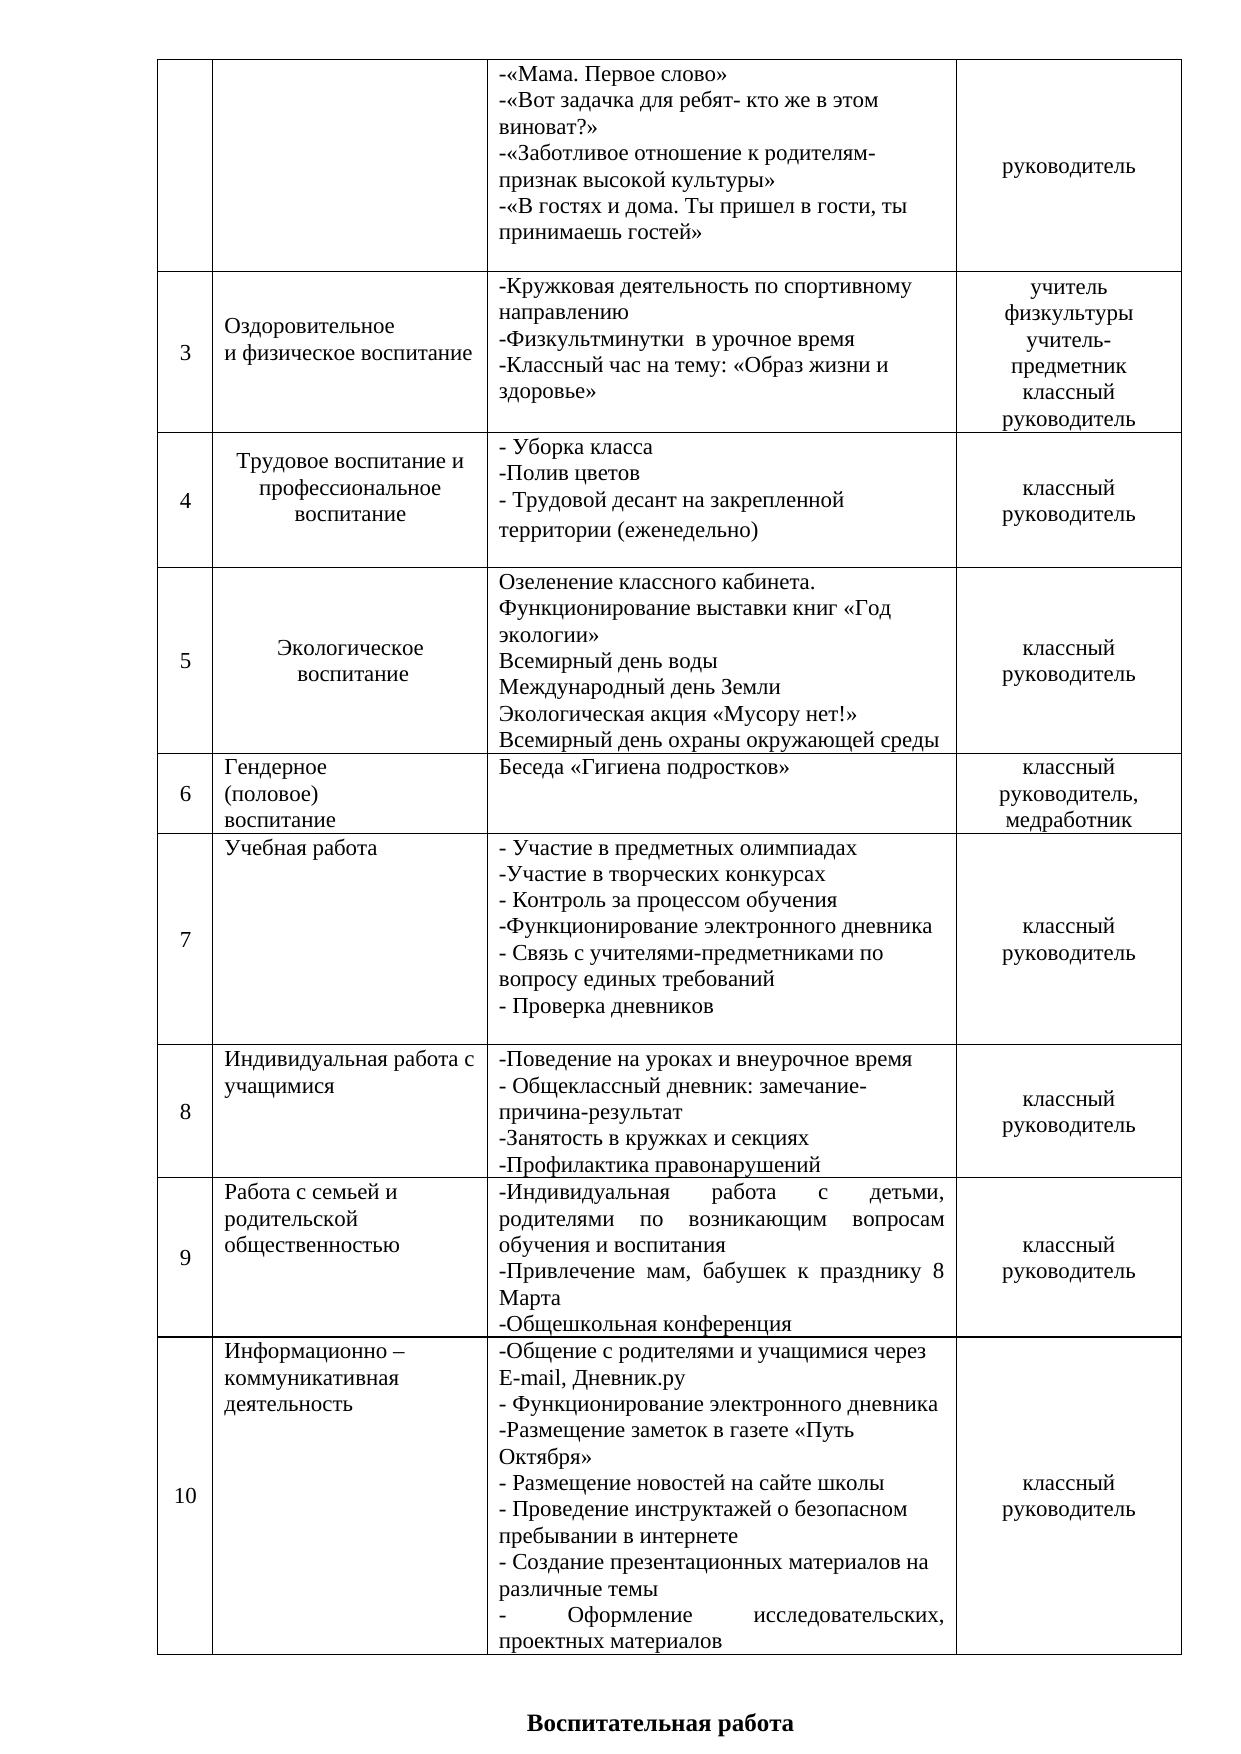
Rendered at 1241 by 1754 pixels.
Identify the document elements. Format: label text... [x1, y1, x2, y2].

table_cell 2 [158, 60, 212, 271]
table_cell -Общение с родителями и учащимися через E-mail, Дневник.ру - Функционирование электронного дневника -Размещение заметок в газете «Путь Октября» - Размещение новостей на сайте школы - Проведение инструктажей о безопасном пребывании в интернете - Создание презентационных материалов на различные темы - Оформление исследовательских, проектных материалов [488, 1338, 956, 1654]
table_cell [957, 60, 1181, 271]
table_cell 10 [158, 1338, 212, 1654]
text Воспитательная работа [169, 1708, 1152, 1737]
table_cell Трудовое воспитание и профессиональное воспитание [213, 433, 487, 567]
table_cell Озеленение классного кабинета. Функционирование выставки книг «Год экологии» Всемирный день воды Международный день Земли Экологическая акция «Мусору нет!» Всемирный день охраны окружающей среды [488, 568, 956, 752]
table_cell классный руководитель, медработник [957, 754, 1181, 832]
table_cell 4 [158, 433, 212, 567]
table_cell Беседа «Гигиена подростков» [488, 754, 956, 832]
table_cell Экологическое воспитание [213, 568, 487, 752]
table_cell учитель физкультуры учитель- предметник классный руководитель [957, 272, 1181, 432]
table_cell классный руководитель [957, 1178, 1181, 1336]
table_cell -Кружковая деятельность по спортивному направлению -Физкультминутки в урочное время -Классный час на тему: «Образ жизни и здоровье» [488, 272, 956, 432]
table_cell 8 [158, 1045, 212, 1177]
table_cell классный руководитель [957, 568, 1181, 752]
table_cell 6 [158, 754, 212, 832]
table_cell Учебная работа [213, 834, 487, 1044]
table_cell классный руководитель [957, 834, 1181, 1044]
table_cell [957, 1338, 1181, 1654]
table_cell Индивидуальная работа с учащимися [213, 1045, 487, 1177]
table_cell - Уборка класса -Полив цветов - Трудовой десант на закрепленной территории (еженедельно) [488, 433, 956, 567]
table_cell 3 [158, 272, 212, 432]
table_cell -Поведение на уроках и внеурочное время - Общеклассный дневник: замечание-причина-результат -Занятость в кружках и секциях -Профилактика правонарушений [488, 1045, 956, 1177]
table_cell 9 [158, 1178, 212, 1336]
table_cell -Индивидуальная работа с детьми, родителями по возникающим вопросам обучения и воспитания -Привлечение мам, бабушек к празднику 8 Марта -Общешкольная конференция [488, 1178, 956, 1336]
table_cell 7 [158, 834, 212, 1044]
table_cell Гендерное (половое) воспитание [213, 754, 487, 832]
table_cell классный руководитель [957, 433, 1181, 567]
table_cell 5 [158, 568, 212, 752]
table_cell Работа с семьей и родительской общественностью [213, 1178, 487, 1336]
table_cell Оздоровительное и физическое воспитание [213, 272, 487, 432]
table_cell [488, 60, 956, 271]
table_cell Информационно – коммуникативная деятельность [213, 1338, 487, 1654]
table_cell - Участие в предметных олимпиадах -Участие в творческих конкурсах - Контроль за процессом обучения -Функционирование электронного дневника - Связь с учителями-предметниками по вопросу единых требований - Проверка дневников [488, 834, 956, 1044]
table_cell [213, 60, 487, 271]
table_cell классный руководитель [957, 1045, 1181, 1177]
